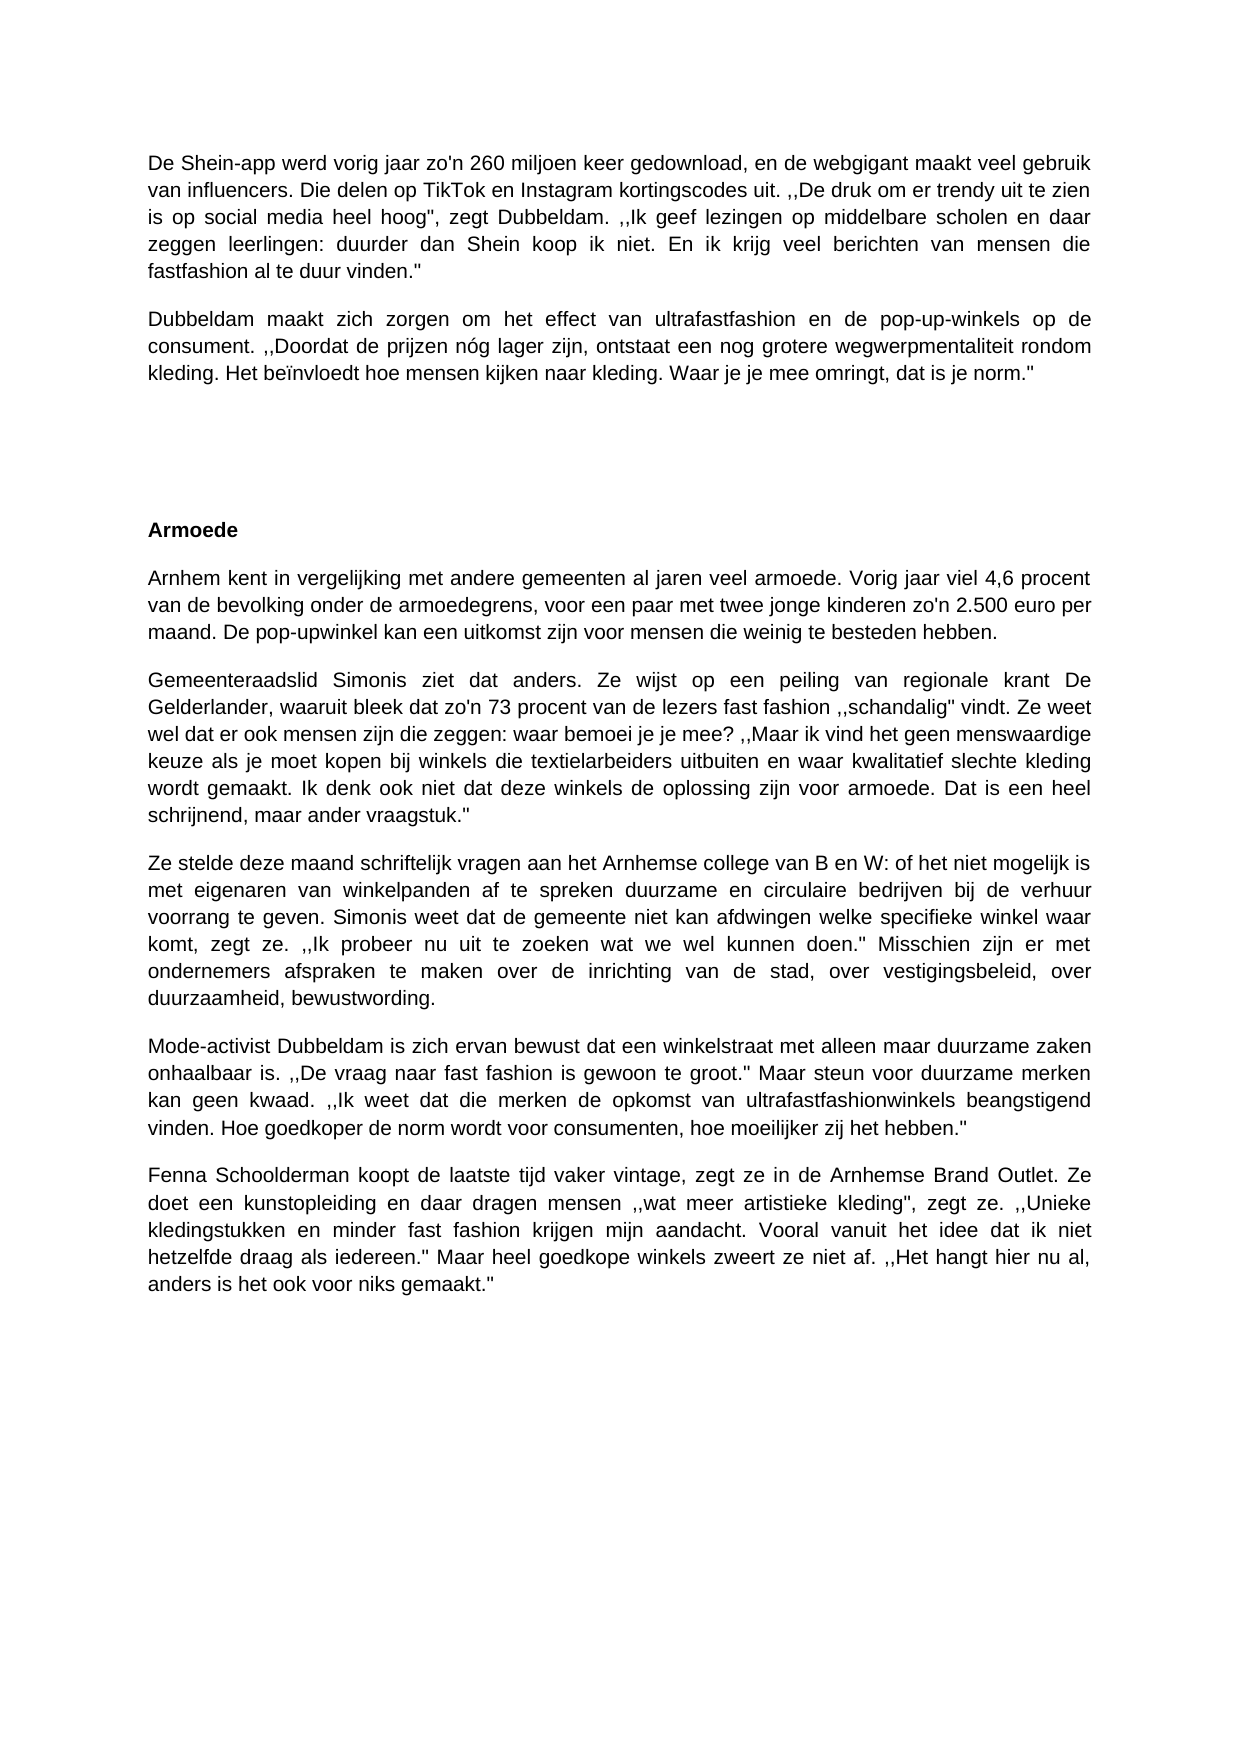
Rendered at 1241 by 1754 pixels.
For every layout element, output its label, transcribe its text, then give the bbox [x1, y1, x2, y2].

text Mode-activist Dubbeldam is zich ervan bewust dat een winkelstraat met alleen maar duurzame zaken onhaalbaar is. ,,De vraag naar fast fashion is gewoon te groot." Maar steun voor duurzame merken kan geen kwaad. ,,Ik weet dat die merken de opkomst van ultrafastfashionwinkels beangstigend vinden. Hoe goedkoper de norm wordt voor consumenten, hoe moeilijker zij het hebben." [148, 1031, 1093, 1139]
text Ze stelde deze maand schriftelijk vragen aan het Arnhemse college van B en W: of het niet mogelijk is met eigenaren van winkelpanden af te spreken duurzame en circulaire bedrijven bij de verhuur voorrang te geven. Simonis weet dat de gemeente niet kan afdwingen welke specifieke winkel waar komt, zegt ze. ,,Ik probeer nu uit te zoeken wat we wel kunnen doen." Misschien zijn er met ondernemers afspraken te maken over de inrichting van de stad, over vestigingsbeleid, over duurzaamheid, bewustwording. [148, 848, 1093, 1010]
text Arnhem kent in vergelijking met andere gemeenten al jaren veel armoede. Vorig jaar viel 4,6 procent van de bevolking onder de armoedegrens, voor een paar met twee jonge kinderen zo'n 2.500 euro per maand. De pop-upwinkel kan een uitkomst zijn voor mensen die weinig te besteden hebben. [148, 562, 1093, 643]
text Dubbeldam maakt zich zorgen om het effect van ultrafastfashion en de pop-up-winkels op de consument. ,,Doordat de prijzen nóg lager zijn, ontstaat een nog grotere wegwerpmentaliteit rondom kleding. Het beïnvloedt hoe mensen kijken naar kleding. Waar je je mee omringt, dat is je norm." [148, 304, 1093, 385]
text Gemeenteraadslid Simonis ziet dat anders. Ze wijst op een peiling van regionale krant De Gelderlander, waaruit bleek dat zo'n 73 procent van de lezers fast fashion ,,schandalig" vindt. Ze weet wel dat er ook mensen zijn die zeggen: waar bemoei je je mee? ,,Maar ik vind het geen menswaardige keuze als je moet kopen bij winkels die textielarbeiders uitbuiten en waar kwalitatief slechte kleding wordt gemaakt. Ik denk ook niet dat deze winkels de oplossing zijn voor armoede. Dat is een heel schrijnend, maar ander vraagstuk." [148, 664, 1093, 827]
text Fenna Schoolderman koopt de laatste tijd vaker vintage, zegt ze in de Arnhemse Brand Outlet. Ze doet een kunstopleiding en daar dragen mensen ,,wat meer artistieke kleding", zegt ze. ,,Unieke kledingstukken en minder fast fashion krijgen mijn aandacht. Vooral vanuit het idee dat ik niet hetzelfde draag als iedereen." Maar heel goedkope winkels zweert ze niet af. ,,Het hangt hier nu al, anders is het ook voor niks gemaakt." [148, 1160, 1093, 1296]
text De Shein-app werd vorig jaar zo'n 260 miljoen keer gedownload, en de webgigant maakt veel gebruik van influencers. Die delen op TikTok en Instagram kortingscodes uit. ,,De druk om er trendy uit te zien is op social media heel hoog", zegt Dubbeldam. ,,Ik geef lezingen op middelbare scholen en daar zeggen leerlingen: duurder dan Shein koop ik niet. En ik krijg veel berichten van mensen die fastfashion al te duur vinden." [148, 148, 1093, 283]
text Armoede [148, 514, 1093, 541]
